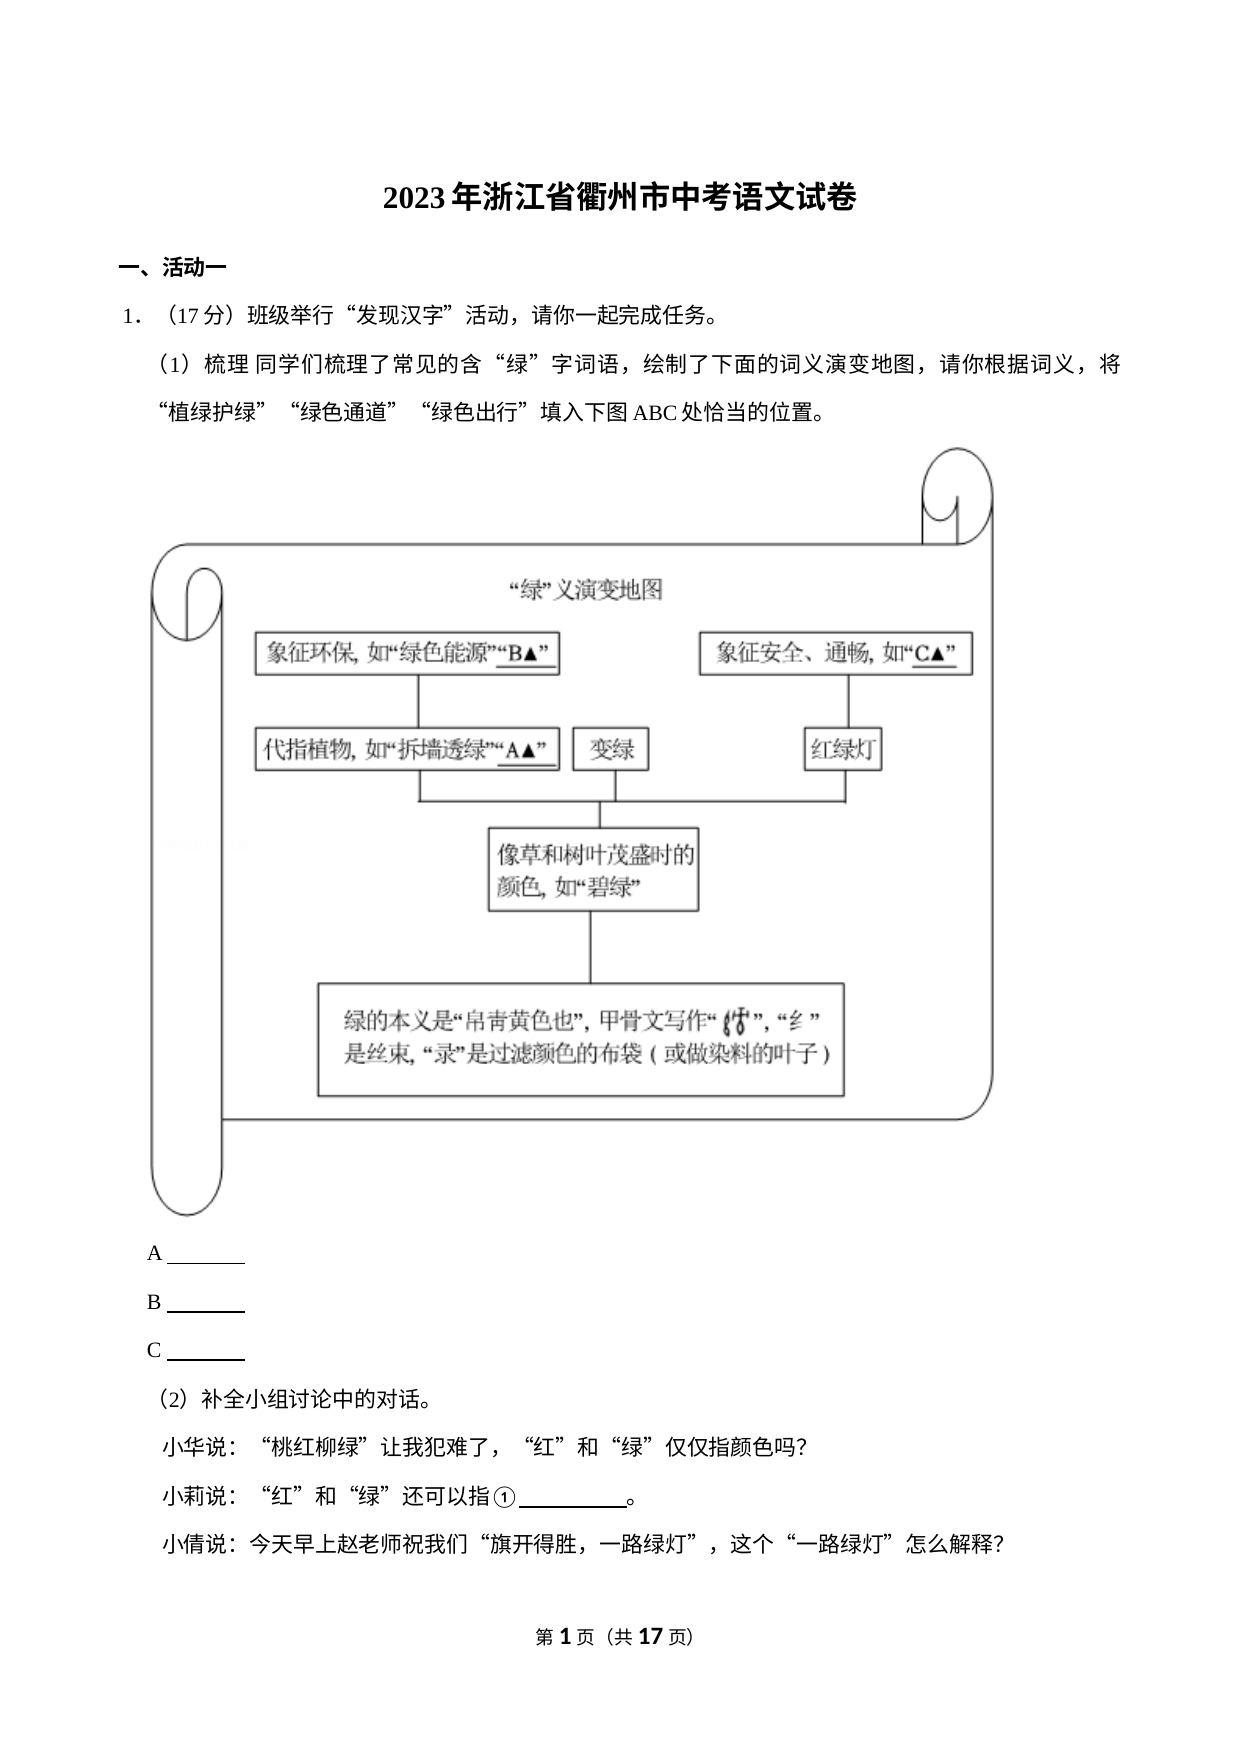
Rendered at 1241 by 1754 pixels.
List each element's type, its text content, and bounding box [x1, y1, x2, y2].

text 小华说：“桃红柳绿”让我犯难了，“红”和“绿”仅仅指颜色吗？ [118, 1430, 1122, 1462]
text 小倩说：今天早上赵老师祝我们“旗开得胜，一路绿灯”，这个“一路绿灯”怎么解释？ [118, 1527, 1122, 1559]
text B [147, 1285, 1122, 1317]
text 一、活动一 [118, 249, 1122, 282]
text A [147, 1237, 1122, 1269]
text （2）补全小组讨论中的对话。 [147, 1382, 1122, 1414]
text 2023年浙江省衢州市中考语文试卷 [118, 162, 1122, 227]
text 1．（17分）班级举行“发现汉字”活动，请你一起完成任务。 [122, 298, 1122, 330]
text 小莉说：“红”和“绿”还可以指① 。 [118, 1478, 1122, 1511]
text C [147, 1333, 1122, 1366]
picture [146, 443, 997, 1222]
text （1）梳理 同学们梳理了常见的含“绿”字词语，绘制了下面的词义演变地图，请你根据词义，将“植绿护绿”“绿色通道”“绿色出行”填入下图ABC处恰当的位置。 [147, 346, 1122, 427]
